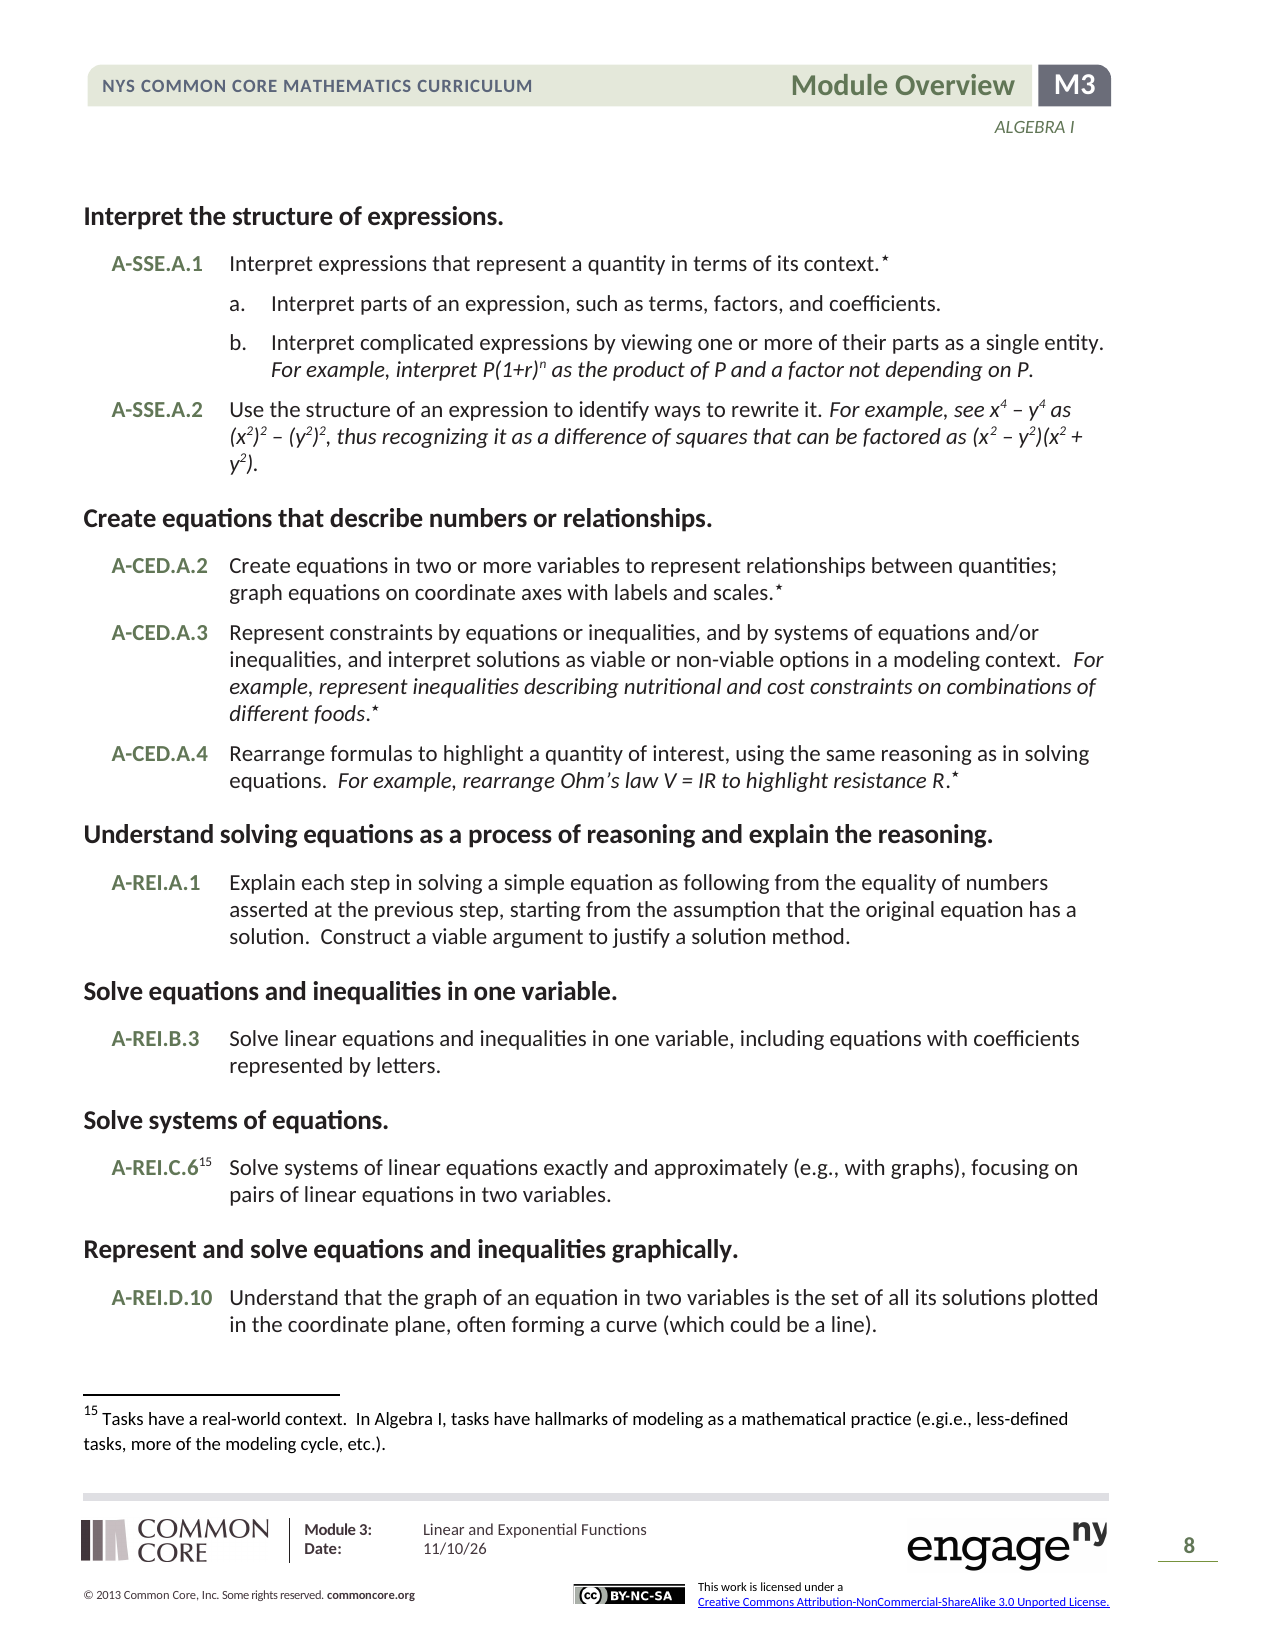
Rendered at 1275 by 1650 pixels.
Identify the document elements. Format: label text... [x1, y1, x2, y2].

list A-CED.A.2 Create equations in two or more variables to represent relationships between quantities; graph equations on coordinate axes with labels and scales.★ [111, 552, 1108, 606]
list b. Interpret complicated expressions by viewing one or more of their parts as a single entity. For example, interpret P(1+r)n as the product of P and a factor not depending on P. [229, 329, 1108, 383]
text Understand solving equations as a process of reasoning and explain the reasoning. [83, 819, 1108, 850]
list A-CED.A.4 Rearrange formulas to highlight a quantity of interest, using the same reasoning as in solving equations. For example, rearrange Ohm’s law V = IR to highlight resistance R.★ [111, 739, 1108, 794]
list A-SSE.A.2 Use the structure of an expression to identify ways to rewrite it. For example, see x4 – y4 as (x2)2 – (y2)2, thus recognizing it as a difference of squares that can be factored as (x2 – y2)(x2 + y2). [111, 396, 1108, 477]
list A-REI.C.6 Solve systems of linear equations exactly and approximately (e.g., with graphs), focusing on pairs of linear equations in two variables. [111, 1154, 1108, 1208]
picture [572, 1584, 685, 1604]
list A-REI.B.3 Solve linear equations and inequalities in one variable, including equations with coefficients represented by letters. [111, 1025, 1108, 1079]
list A-REI.A.1 Explain each step in solving a simple equation as following from the equality of numbers asserted at the previous step, starting from the assumption that the original equation has a solution. Construct a viable argument to justify a solution method. [111, 869, 1108, 950]
text Solve systems of equations. [83, 1104, 1108, 1135]
text Interpret the structure of expressions. [83, 200, 1108, 231]
list a. Interpret parts of an expression, such as terms, factors, and coefficients. [229, 289, 1108, 317]
text Represent and solve equations and inequalities graphically. [83, 1233, 1108, 1264]
list A-CED.A.3 Represent constraints by equations or inequalities, and by systems of equations and/or inequalities, and interpret solutions as viable or non-viable options in a modeling context. For example, represent inequalities describing nutritional and cost constraints on combinations of different foods.★ [111, 619, 1108, 727]
text Create equations that describe numbers or relationships. [83, 502, 1108, 533]
list A-SSE.A.1 Interpret expressions that represent a quantity in terms of its context.★ [111, 250, 1108, 277]
list A-REI.D.10 Understand that the graph of an equation in two variables is the set of all its solutions plotted in the coordinate plane, often forming a curve (which could be a line). [111, 1283, 1108, 1337]
text Solve equations and inequalities in one variable. [83, 975, 1108, 1006]
picture [906, 1518, 1107, 1573]
picture [81, 1517, 269, 1562]
